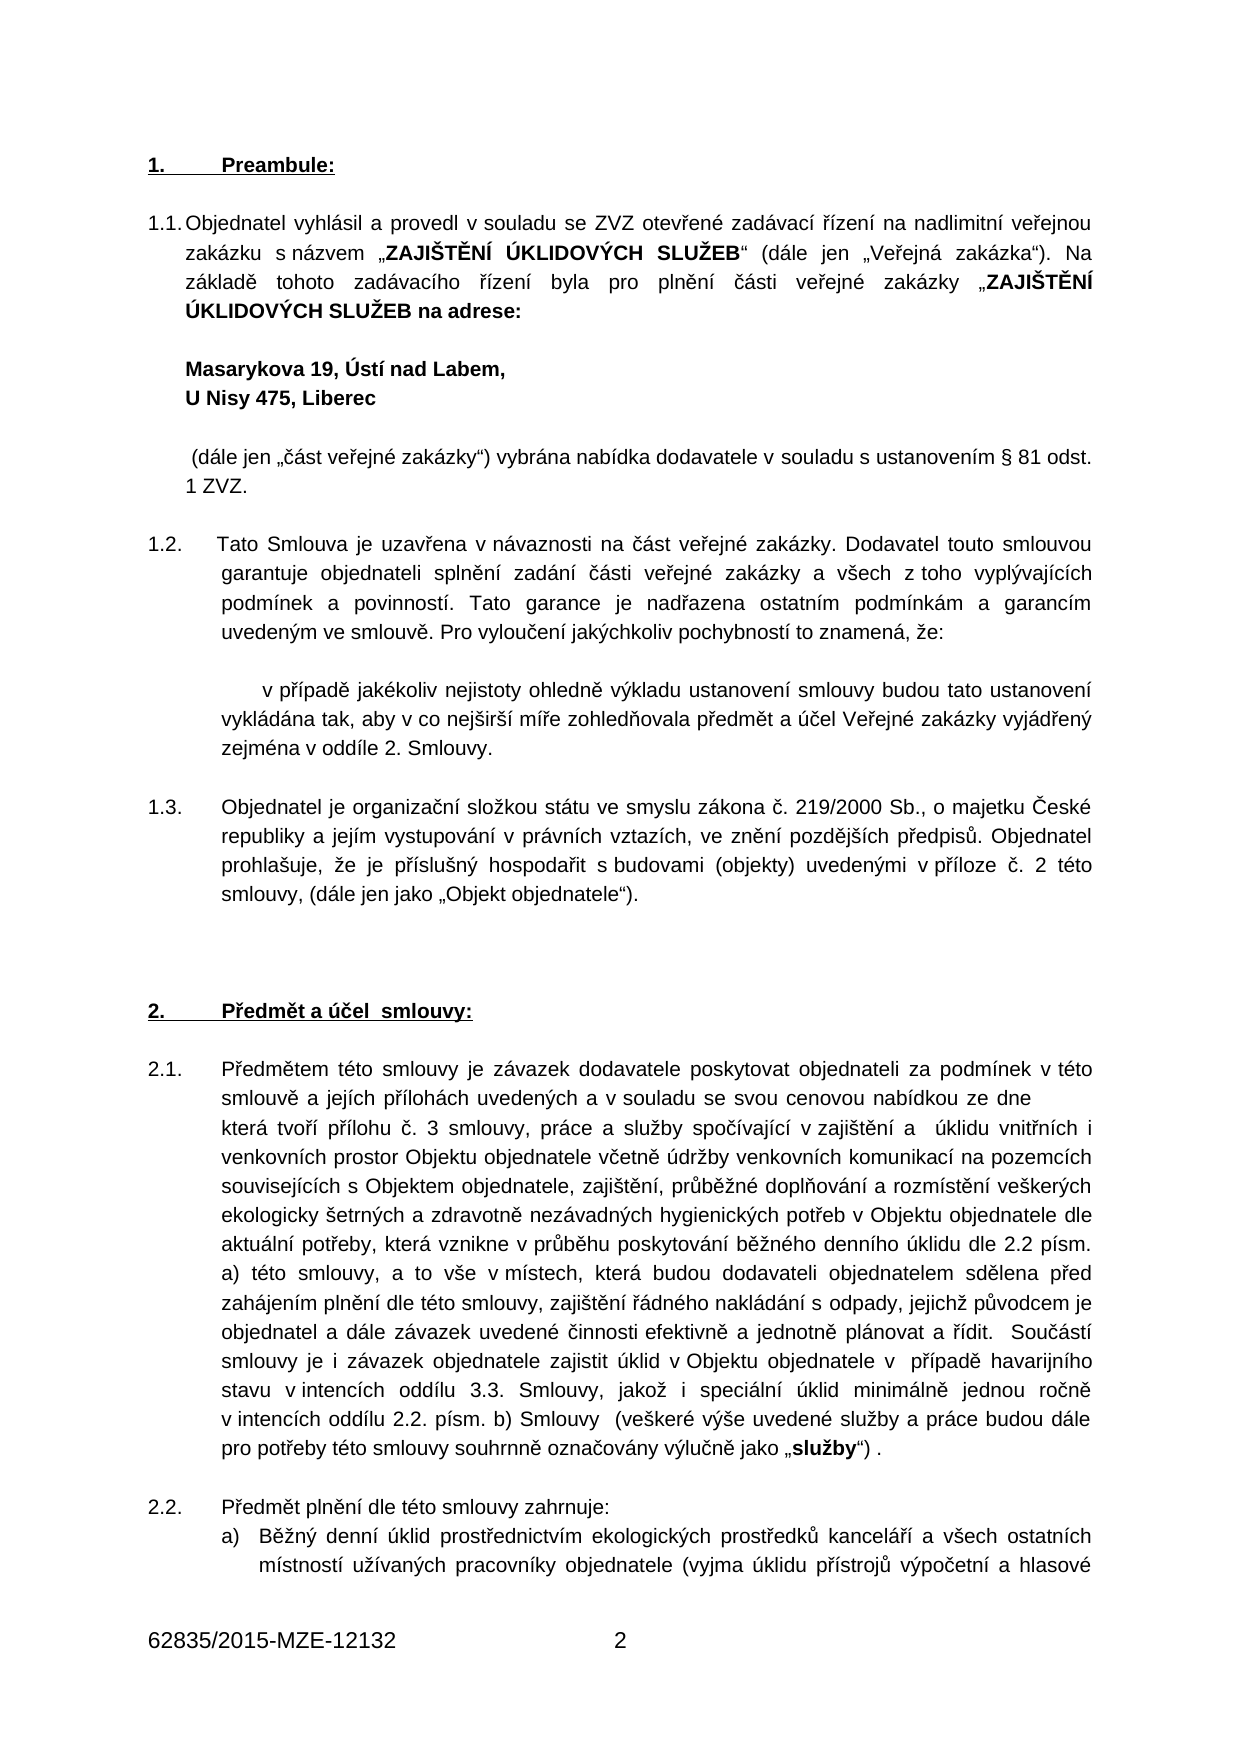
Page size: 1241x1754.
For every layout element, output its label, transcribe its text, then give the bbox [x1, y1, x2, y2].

text 2. Předmět a účel smlouvy: [148, 993, 1092, 1023]
text U Nisy 475, Liberec [185, 381, 1092, 410]
text 1.2. Tato Smlouva je uzavřena v návaznosti na část veřejné zakázky. Dodavatel touto smlouvou garantuje objednateli splnění zadání části veřejné zakázky a všech z toho vyplývajících podmínek a povinností. Tato garance je nadřazena ostatním podmínkám a garancím uvedeným ve smlouvě. Pro vyloučení jakýchkoliv pochybností to znamená, že: [148, 527, 1092, 643]
text v případě jakékoliv nejistoty ohledně výkladu ustanovení smlouvy budou tato ustanovení vykládána tak, aby v co nejširší míře zohledňovala předmět a účel Veřejné zakázky vyjádřený zejména v oddíle 2. Smlouvy. [148, 673, 1092, 760]
text 1. Preambule: [148, 148, 1092, 177]
text 1.3. Objednatel je organizační složkou státu ve smyslu zákona č. 219/2000 Sb., o majetku České republiky a jejím vystupování v právních vztazích, ve znění pozdějších předpisů. Objednatel prohlašuje, že je příslušný hospodařit s budovami (objekty) uvedenými v příloze č. 2 této smlouvy, (dále jen jako „Objekt objednatele“). [148, 789, 1092, 906]
list Objednatel vyhlásil a provedl v souladu se ZVZ otevřené zadávací řízení na nadlimitní veřejnou zakázku s názvem „ZAJIŠTĚNÍ úklidových služeb“ (dále jen „Veřejná zakázka“). Na základě tohoto zadávacího řízení byla pro plnění části veřejné zakázky „ZAJIŠTĚNÍ ÚKLIDOVÝCH SLUŽEB na adrese: [148, 206, 1092, 323]
text Masarykova 19, Ústí nad Labem, [185, 352, 1092, 381]
text 2.2. Předmět plnění dle této smlouvy zahrnuje: [148, 1489, 1092, 1518]
text 2.1. Předmětem této smlouvy je závazek dodavatele poskytovat objednateli za podmínek v této smlouvě a jejích přílohách uvedených a v souladu se svou cenovou nabídkou ze dne která tvoří přílohu č. 3 smlouvy, práce a služby spočívající v zajištění a úklidu vnitřních i venkovních prostor Objektu objednatele včetně údržby venkovních komunikací na pozemcích souvisejících s Objektem objednatele, zajištění, průběžné doplňování a rozmístění veškerých ekologicky šetrných a zdravotně nezávadných hygienických potřeb v Objektu objednatele dle aktuální potřeby, která vznikne v průběhu poskytování běžného denního úklidu dle 2.2 písm. a) této smlouvy, a to vše v místech, která budou dodavateli objednatelem sdělena před zahájením plnění dle této smlouvy, zajištění řádného nakládání s odpady, jejichž původcem je objednatel a dále závazek uvedené činnosti efektivně a jednotně plánovat a řídit. Součástí smlouvy je i závazek objednatele zajistit úklid v Objektu objednatele v případě havarijního stavu v intencích oddílu 3.3. Smlouvy, jakož i speciální úklid minimálně jednou ročně v intencích oddílu 2.2. písm. b) Smlouvy (veškeré výše uvedené služby a práce budou dále pro potřeby této smlouvy souhrnně označovány výlučně jako „služby“) . [148, 1052, 1092, 1460]
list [221, 1518, 1092, 1577]
text (dále jen „část veřejné zakázky“) vybrána nabídka dodavatele v souladu s ustanovením § 81 odst. 1 ZVZ. [185, 439, 1092, 498]
